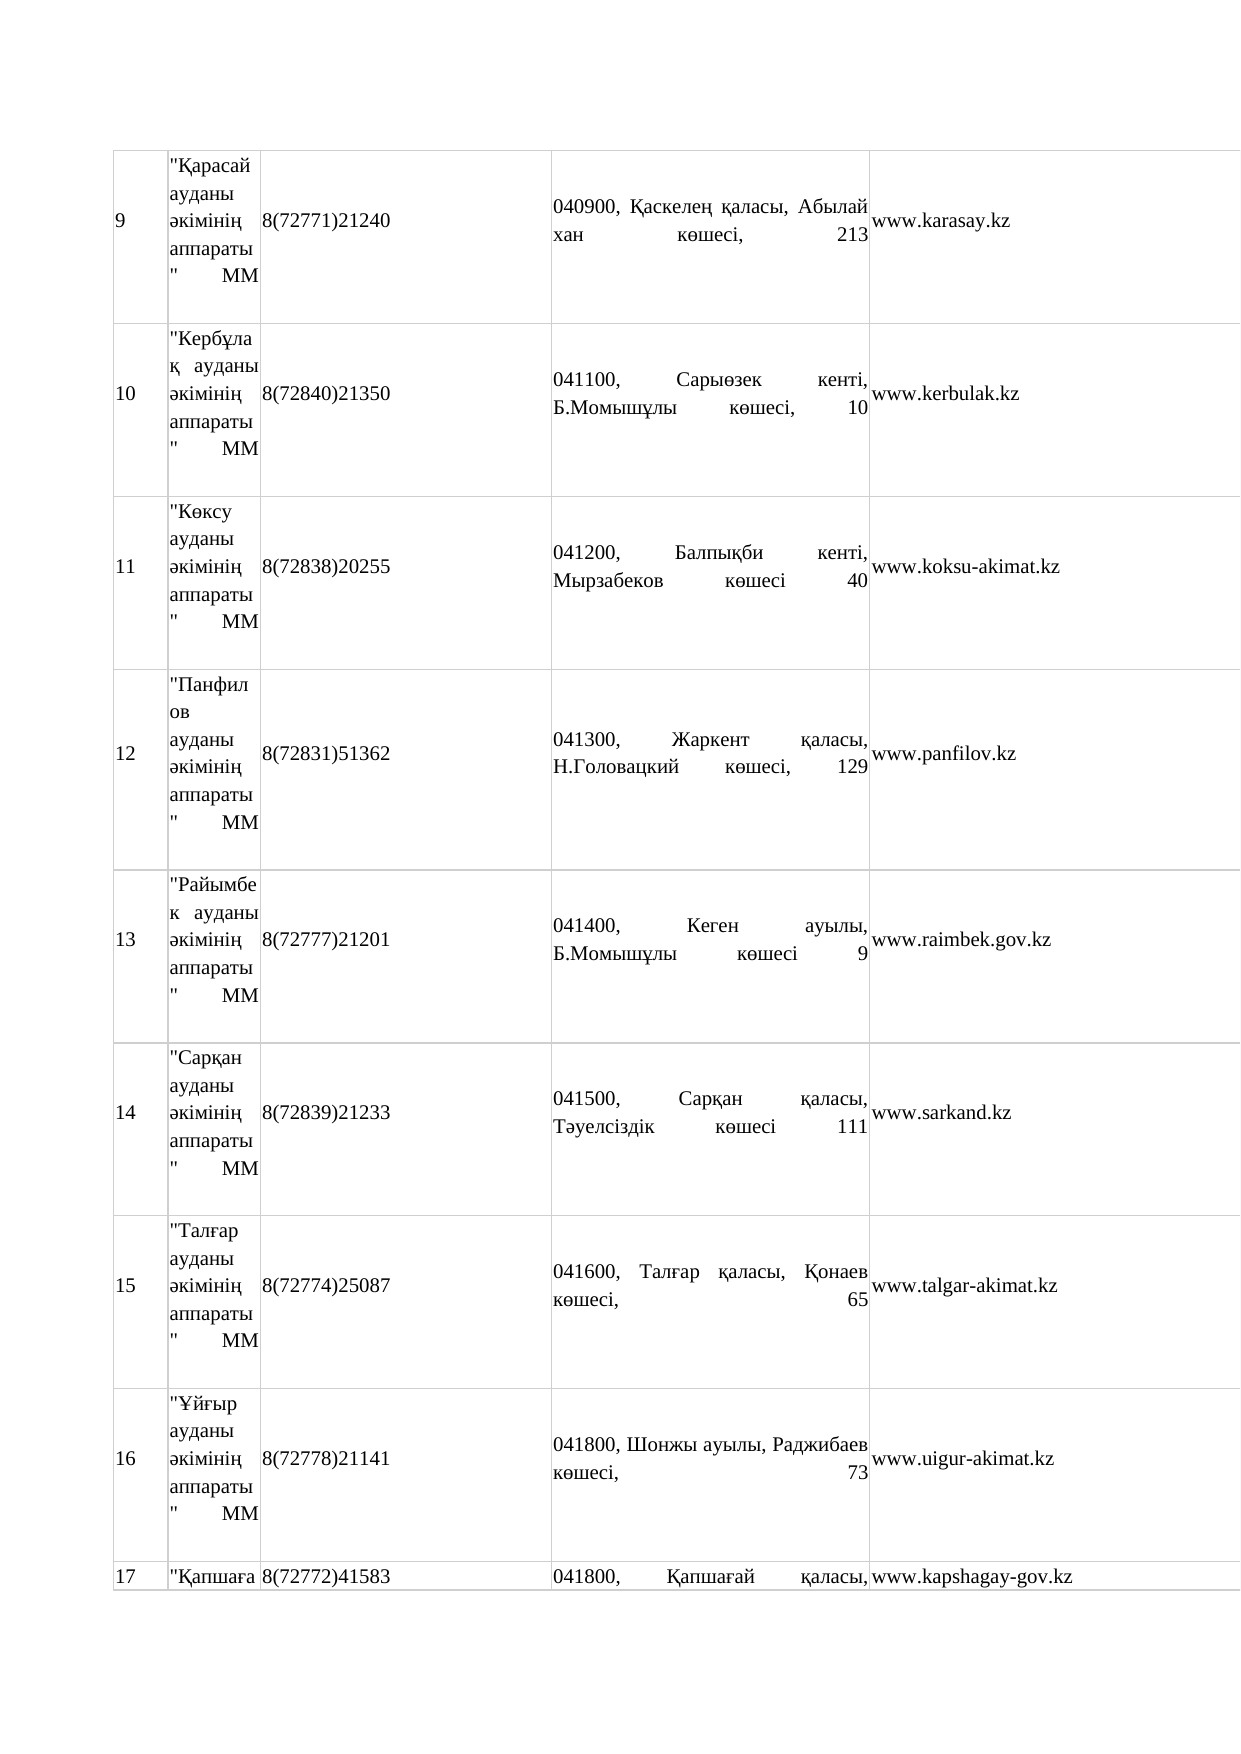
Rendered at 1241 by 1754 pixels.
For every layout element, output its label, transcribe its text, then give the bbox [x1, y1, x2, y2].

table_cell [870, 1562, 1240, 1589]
table_cell "Райымбек ауданы әкімінің аппараты" ММ [169, 871, 260, 1042]
table_cell www.kerbulak.kz [870, 324, 1240, 496]
table_cell 8(72777)21201 [261, 871, 551, 1042]
table_cell 11 [114, 497, 167, 669]
table_cell 13 [114, 871, 167, 1042]
table_cell 9 [114, 151, 167, 323]
table_cell 8(72840)21350 [261, 324, 551, 496]
table_cell 041200, Балпықби кенті, Мырзабеков көшесі 40 [552, 497, 869, 669]
table_cell 14 [114, 1044, 167, 1215]
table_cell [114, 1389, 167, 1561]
table_cell 8(72771)21240 [261, 151, 551, 323]
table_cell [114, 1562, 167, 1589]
table_cell 12 [114, 670, 167, 869]
table_cell "Қарасай ауданы әкімінің аппараты" ММ [169, 151, 260, 323]
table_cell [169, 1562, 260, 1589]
table_cell www.talgar-akimat.kz [870, 1216, 1240, 1388]
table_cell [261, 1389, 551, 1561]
table_cell www.koksu-akimat.kz [870, 497, 1240, 669]
table_cell 8(72838)20255 [261, 497, 551, 669]
table_cell 041100, Сарыөзек кенті, Б.Момышұлы көшесі, 10 [552, 324, 869, 496]
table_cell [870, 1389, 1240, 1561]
table_cell "Сарқан ауданы әкімінің аппараты" ММ [169, 1044, 260, 1215]
table_cell www.raimbek.gov.kz [870, 871, 1240, 1042]
table_cell 8(72774)25087 [261, 1216, 551, 1388]
table_cell "Кербұлақ ауданы әкімінің аппараты" ММ [169, 324, 260, 496]
table_cell 8(72831)51362 [261, 670, 551, 869]
table_cell 041600, Талғар қаласы, Қонаев көшесі, 65 [552, 1216, 869, 1388]
table_cell "Панфилов ауданы әкімінің аппараты" ММ [169, 670, 260, 869]
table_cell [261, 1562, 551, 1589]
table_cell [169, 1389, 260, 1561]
table_cell 041500, Сарқан қаласы, Тәуелсіздік көшесі 111 [552, 1044, 869, 1215]
table_cell "Көксу ауданы әкімінің аппараты" ММ [169, 497, 260, 669]
table_cell 10 [114, 324, 167, 496]
table_cell www.panfilov.kz [870, 670, 1240, 869]
table_cell 040900, Қаскелең қаласы, Абылай хан көшесі, 213 [552, 151, 869, 323]
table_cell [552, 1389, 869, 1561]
table_cell "Талғар ауданы әкімінің аппараты" ММ [169, 1216, 260, 1388]
table_cell 041400, Кеген ауылы, Б.Момышұлы көшесі 9 [552, 871, 869, 1042]
table_cell www.karasay.kz [870, 151, 1240, 323]
table_cell 8(72839)21233 [261, 1044, 551, 1215]
table_cell www.sarkand.kz [870, 1044, 1240, 1215]
table_cell 15 [114, 1216, 167, 1388]
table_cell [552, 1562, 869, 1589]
table_cell 041300, Жаркент қаласы, Н.Головацкий көшесі, 129 [552, 670, 869, 869]
